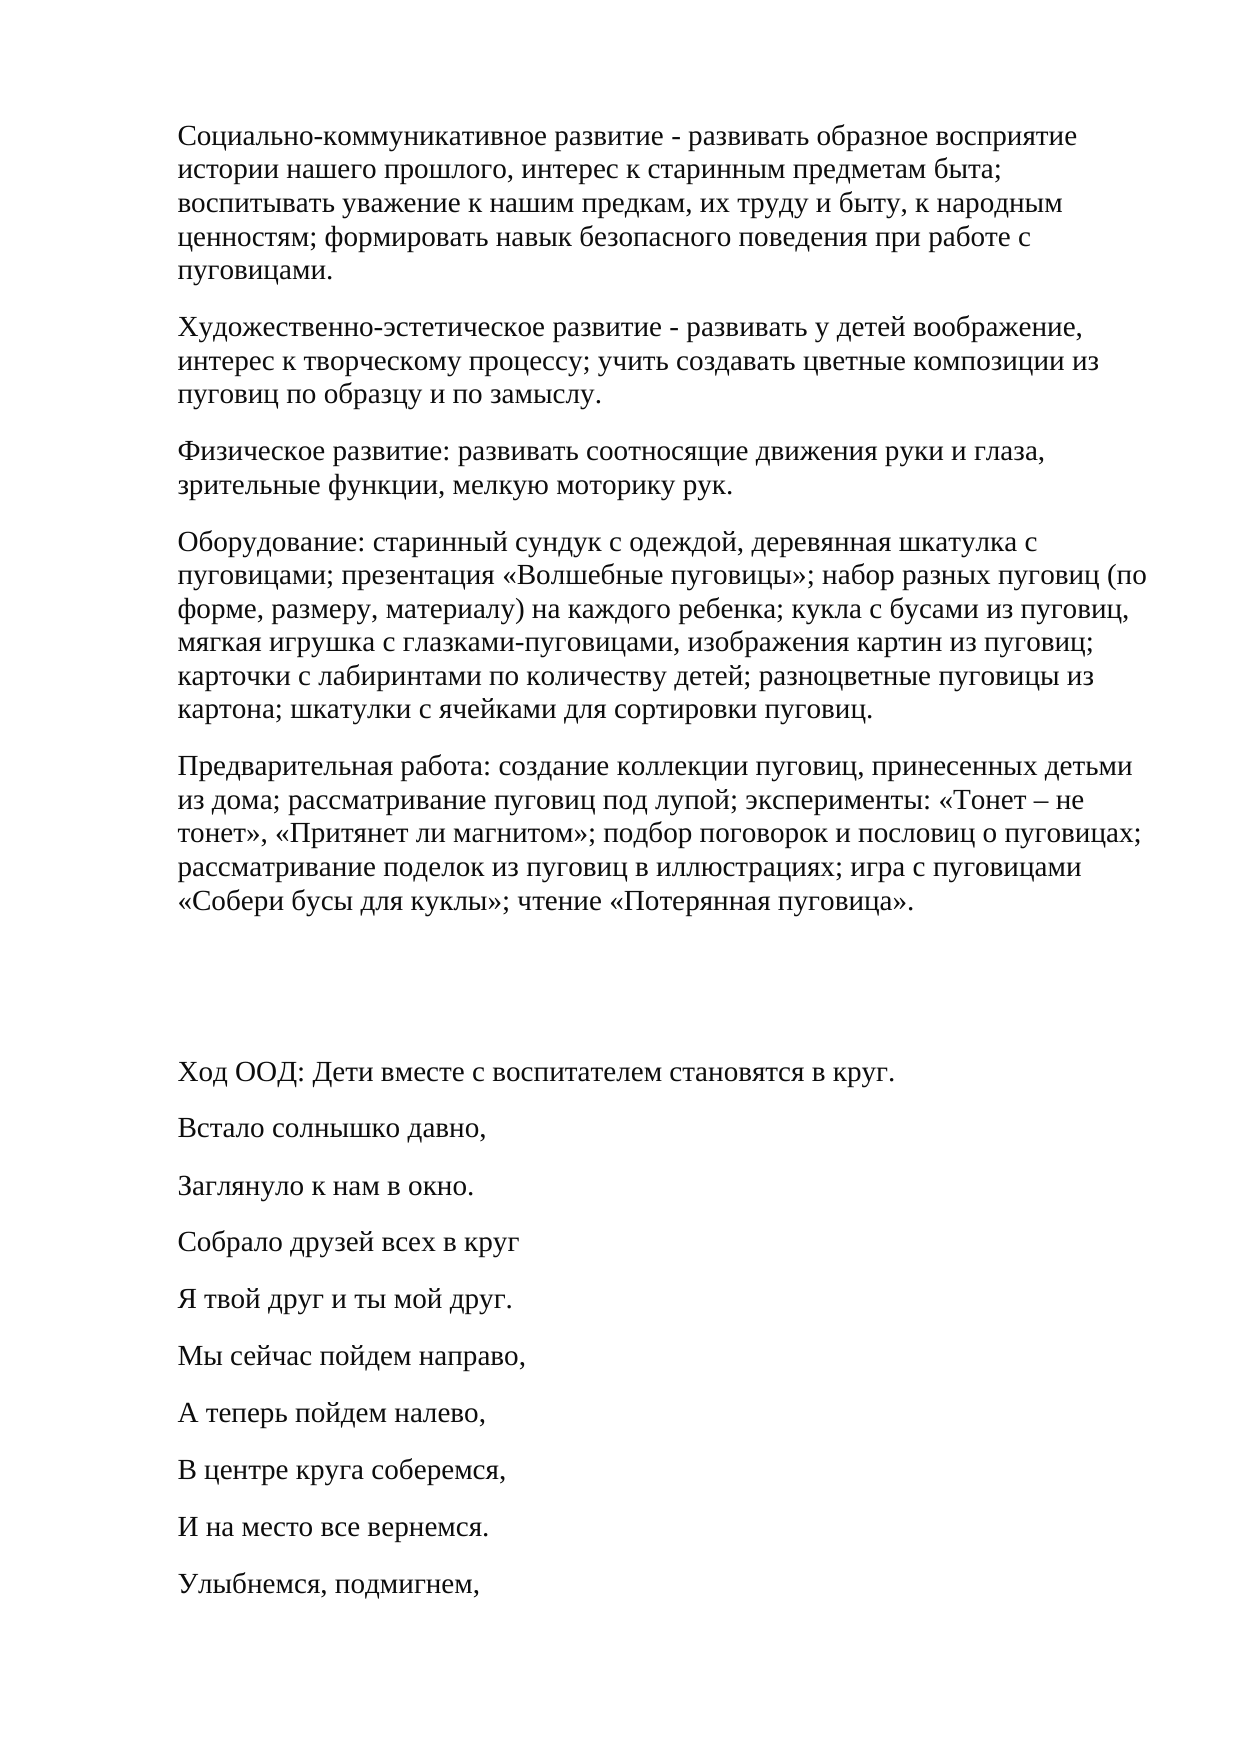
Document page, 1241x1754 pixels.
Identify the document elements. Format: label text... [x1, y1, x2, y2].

text Художественно-эстетическое развитие - развивать у детей воображение, интерес к творческому процессу; учить создавать цветные композиции из пуговиц по образцу и по замыслу. [177, 309, 1152, 410]
text Заглянуло к нам в окно. [177, 1168, 1152, 1201]
text Улыбнемся, подмигнем, [177, 1566, 1152, 1600]
text В центре круга соберемся, [177, 1452, 1152, 1486]
text А теперь пойдем налево, [177, 1396, 1152, 1429]
text Социально-коммуникативное развитие - развивать образное восприятие истории нашего прошлого, интерес к старинным предметам быта; воспитывать уважение к нашим предкам, их труду и быту, к народным ценностям; формировать навык безопасного поведения при работе с пуговицами. [177, 118, 1152, 286]
text Собрало друзей всех в круг [177, 1224, 1152, 1258]
text Предварительная работа: создание коллекции пуговиц, принесенных детьми из дома; рассматривание пуговиц под лупой; эксперименты: «Тонет – не тонет», «Притянет ли магнитом»; подбор поговорок и пословиц о пуговицах; рассматривание поделок из пуговиц в иллюстрациях; игра с пуговицами «Собери бусы для куклы»; чтение «Потерянная пуговица». [177, 748, 1152, 916]
text Ход ООД: Дети вместе с воспитателем становятся в круг. [177, 1054, 1152, 1087]
text Оборудование: старинный сундук с одеждой, деревянная шкатулка с пуговицами; презентация «Волшебные пуговицы»; набор разных пуговиц (по форме, размеру, материалу) на каждого ребенка; кукла с бусами из пуговиц, мягкая игрушка с глазками-пуговицами, изображения картин из пуговиц; карточки с лабиринтами по количеству детей; разноцветные пуговицы из картона; шкатулки с ячейками для сортировки пуговиц. [177, 524, 1152, 725]
text Физическое развитие: развивать соотносящие движения руки и глаза, зрительные функции, мелкую моторику рук. [177, 433, 1152, 500]
text Встало солнышко давно, [177, 1111, 1152, 1144]
text Мы сейчас пойдем направо, [177, 1338, 1152, 1372]
text И на место все вернемся. [177, 1509, 1152, 1543]
text Я твой друг и ты мой друг. [177, 1282, 1152, 1315]
